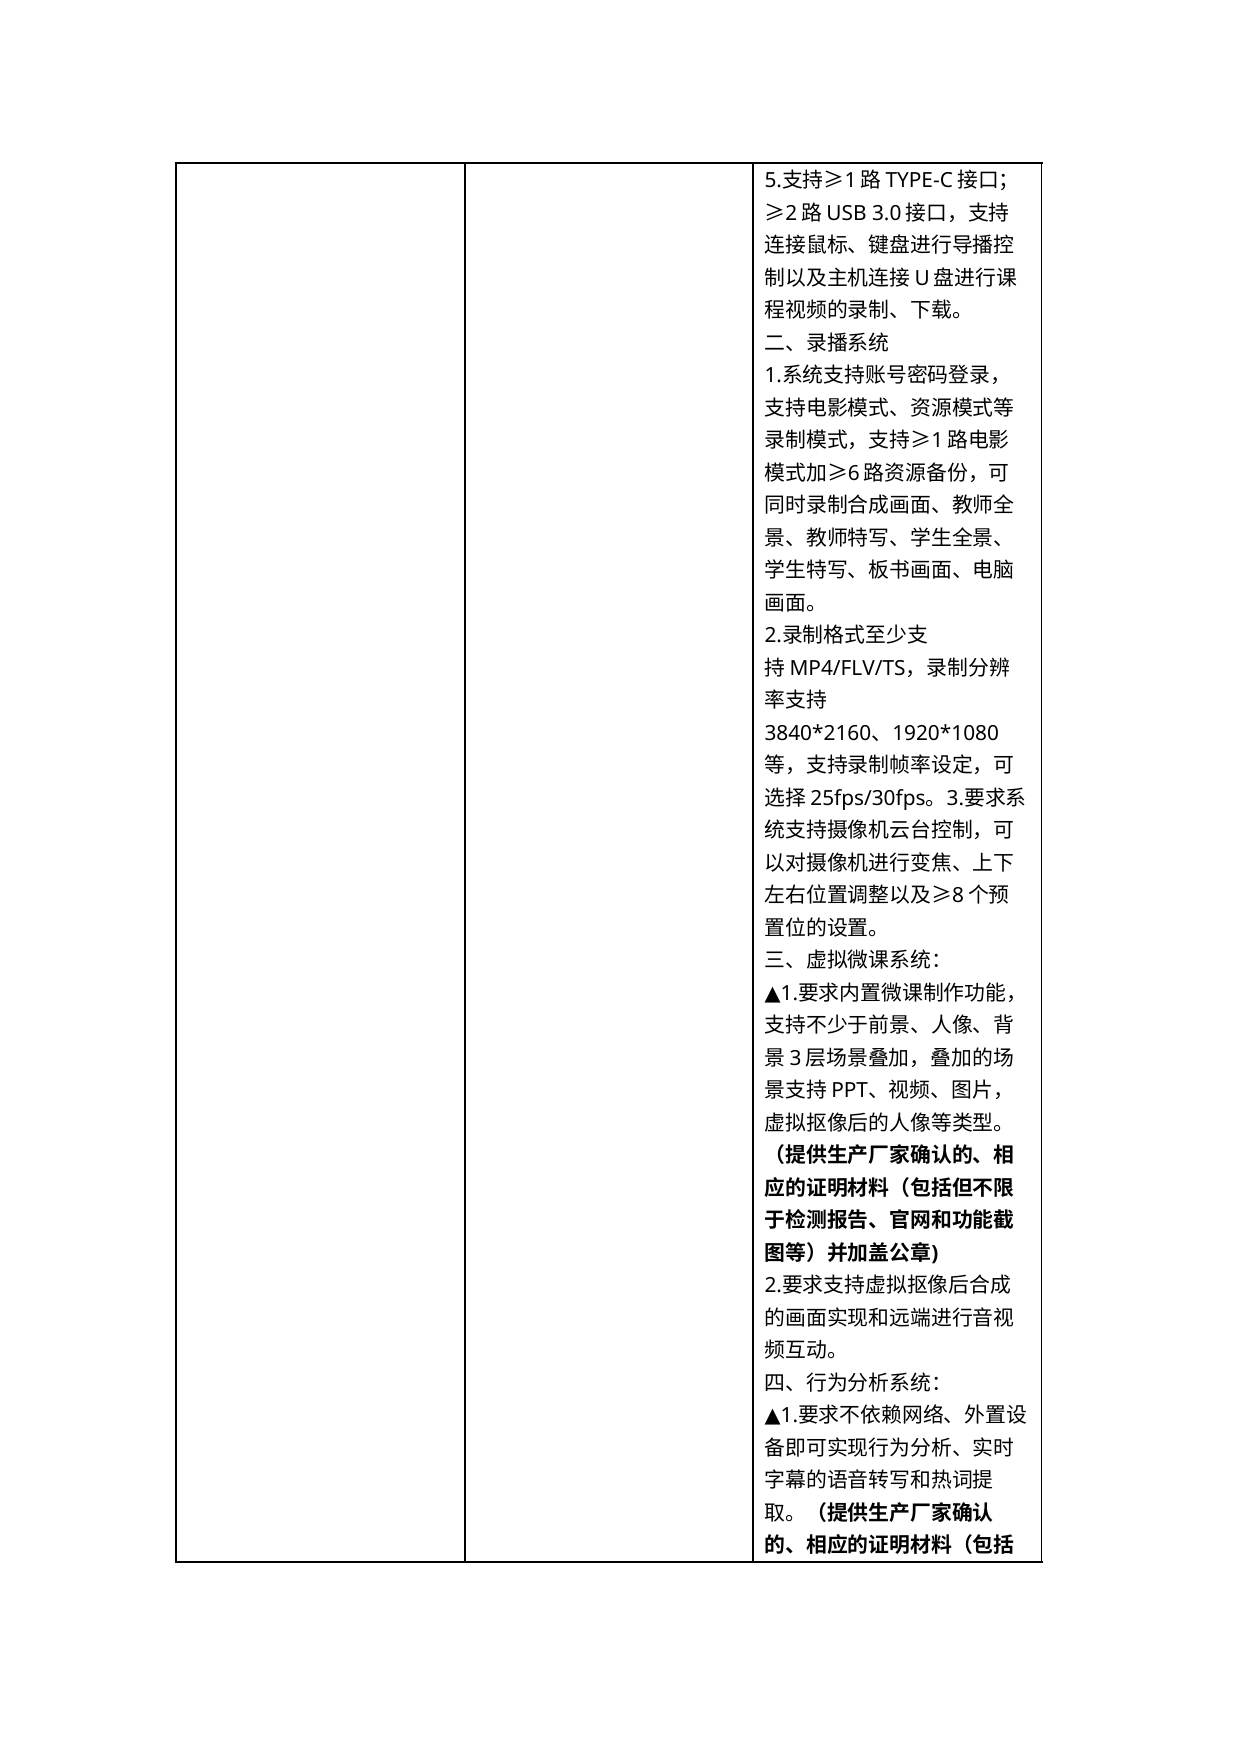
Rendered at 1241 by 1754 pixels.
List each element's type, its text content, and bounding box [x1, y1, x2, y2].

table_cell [754, 164, 1041, 1561]
table_cell [466, 164, 752, 1561]
table_cell 1 [177, 164, 464, 1561]
